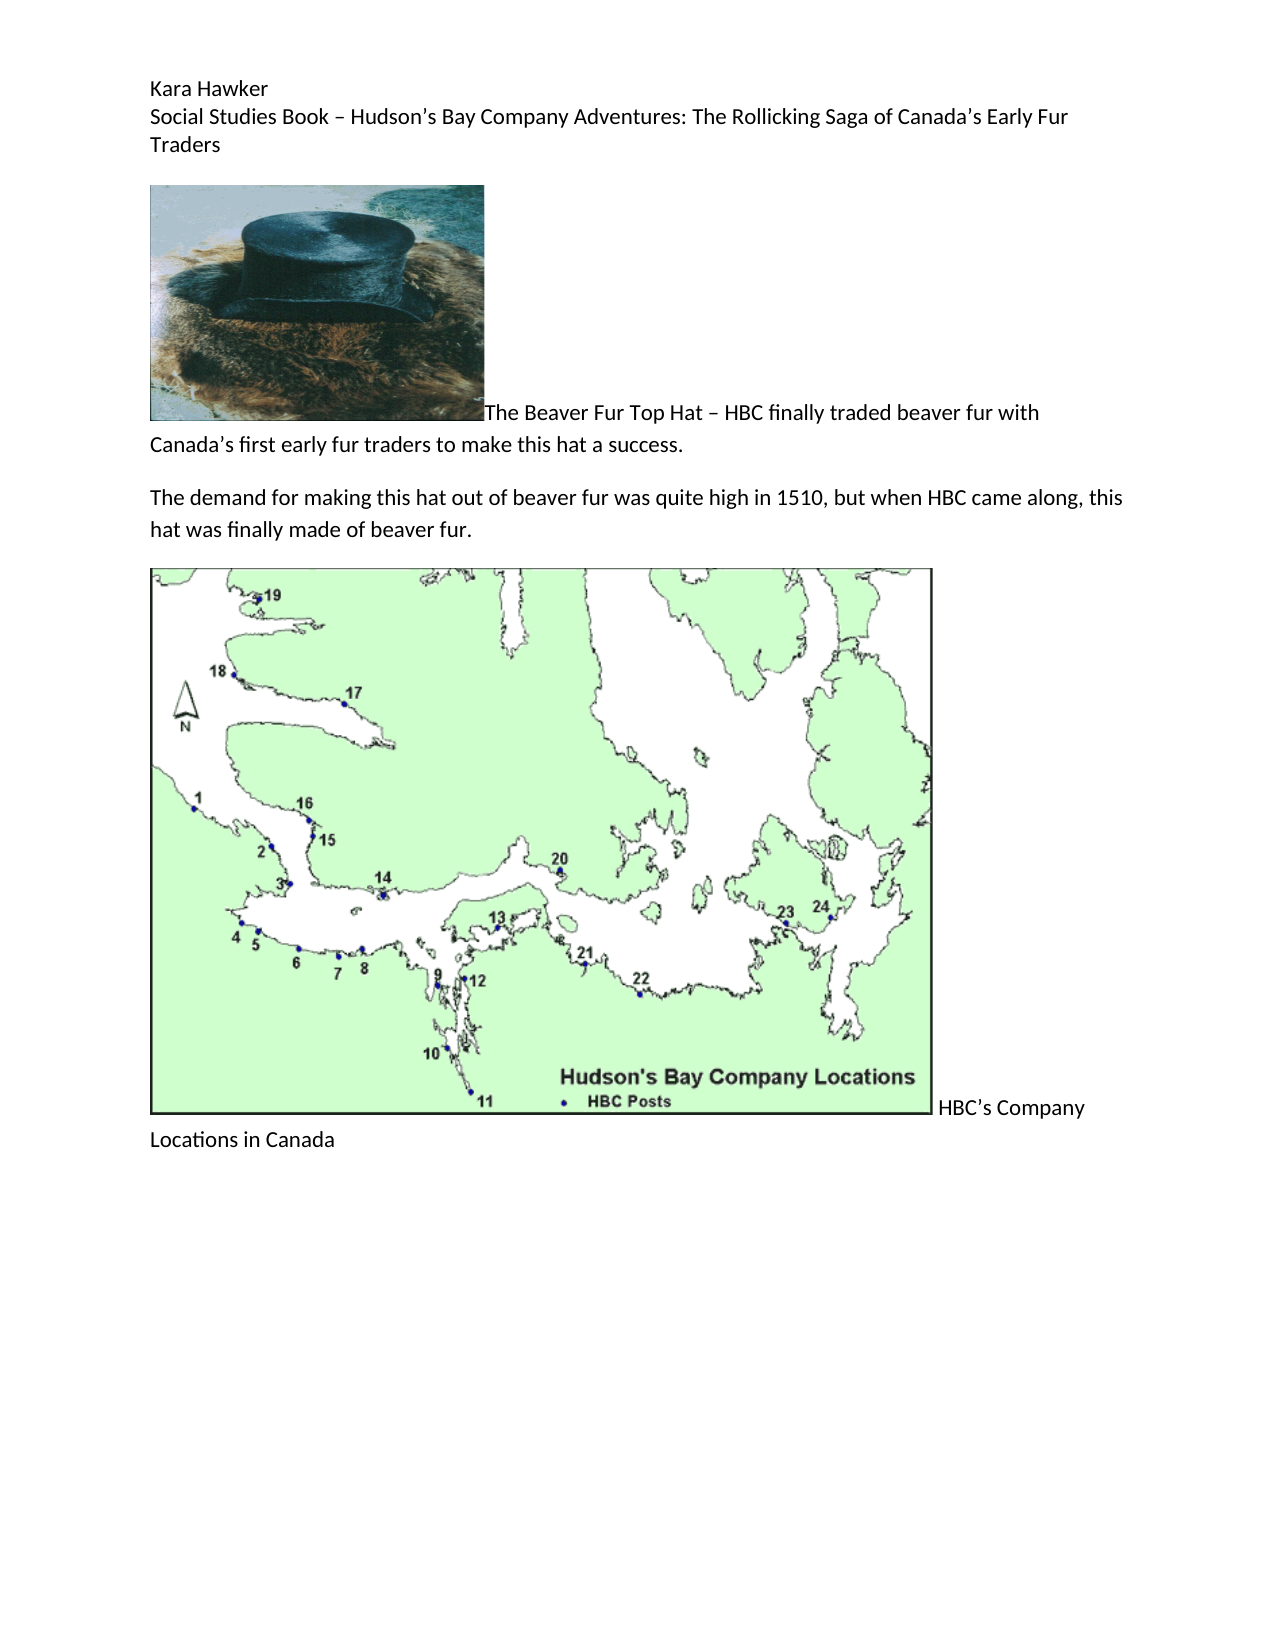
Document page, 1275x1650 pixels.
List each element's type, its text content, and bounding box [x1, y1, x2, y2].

picture [150, 568, 933, 1115]
picture [150, 185, 485, 421]
text The demand for making this hat out of beaver fur was quite high in 1510, but when HBC came along, this hat was finally made of beaver fur. [150, 483, 1125, 543]
